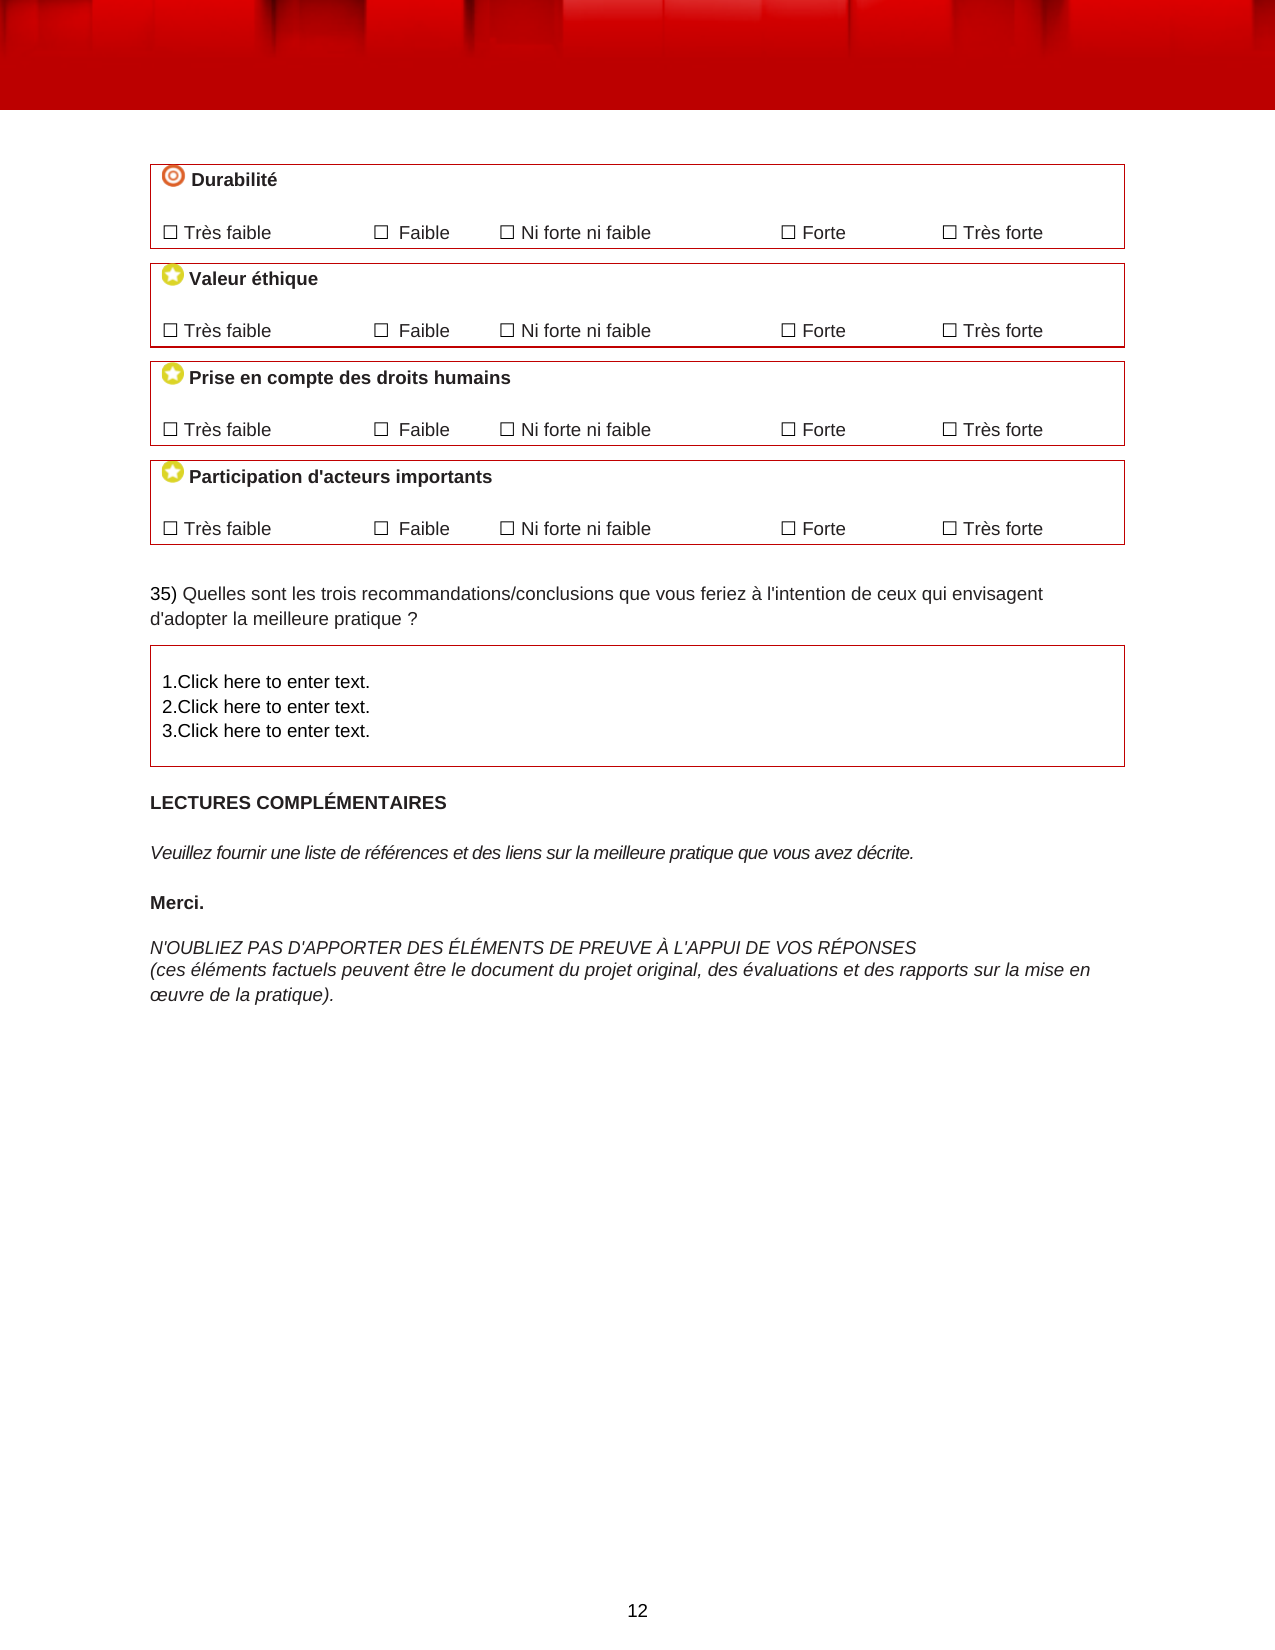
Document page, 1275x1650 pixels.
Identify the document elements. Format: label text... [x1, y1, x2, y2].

text (ces éléments factuels peuvent être le document du projet original, des évaluations et des rapports sur la mise en œuvre de la pratique). [150, 959, 1125, 1005]
table_cell Forte [769, 194, 930, 248]
table_header Valeur éthique [151, 264, 1124, 293]
picture [161, 461, 184, 483]
text 35) Quelles sont les trois recommandations/conclusions que vous feriez à l'intention de ceux qui envisagent d'adopter la meilleure pratique ? [150, 582, 1125, 629]
table_header Participation d'acteurs importants [151, 461, 1124, 490]
table_cell Ni forte ni faible [488, 391, 769, 445]
table_cell Ni forte ni faible [488, 490, 769, 544]
picture [0, 0, 1275, 110]
table_cell Forte [769, 293, 930, 346]
table_cell Très faible [151, 293, 356, 346]
text Merci. [150, 891, 1125, 913]
table_cell Très forte [930, 194, 1124, 248]
table_cell Forte [769, 391, 930, 445]
picture [161, 164, 186, 187]
table_cell Ni forte ni faible [488, 194, 769, 248]
picture [161, 263, 184, 286]
table_header 1. 2. 3. [151, 646, 1124, 766]
text N'OUBLIEZ PAS D'APPORTER DES ÉLÉMENTS DE PREUVE À L'APPUI DE VOS RÉPONSES [150, 937, 1127, 959]
table_cell Très forte [930, 490, 1124, 544]
table_cell Faible [356, 293, 487, 346]
table_cell Très forte [930, 293, 1124, 346]
table_header Prise en compte des droits humains [151, 362, 1124, 391]
table_cell Forte [769, 490, 930, 544]
table_cell Très faible [151, 391, 356, 445]
table_cell Très faible [151, 490, 356, 544]
text Veuillez fournir une liste de références et des liens sur la meilleure pratique que vous avez décrite. [150, 842, 1125, 863]
table_cell Faible [356, 391, 487, 445]
table_cell Ni forte ni faible [488, 293, 769, 346]
text LECTURES COMPLÉMENTAIRES [150, 792, 1125, 813]
table_cell Faible [356, 490, 487, 544]
picture [161, 362, 184, 385]
table_cell Très forte [930, 391, 1124, 445]
table_cell Faible [356, 194, 487, 248]
table_cell Très faible [151, 194, 356, 248]
table_header Durabilité [151, 165, 1124, 194]
